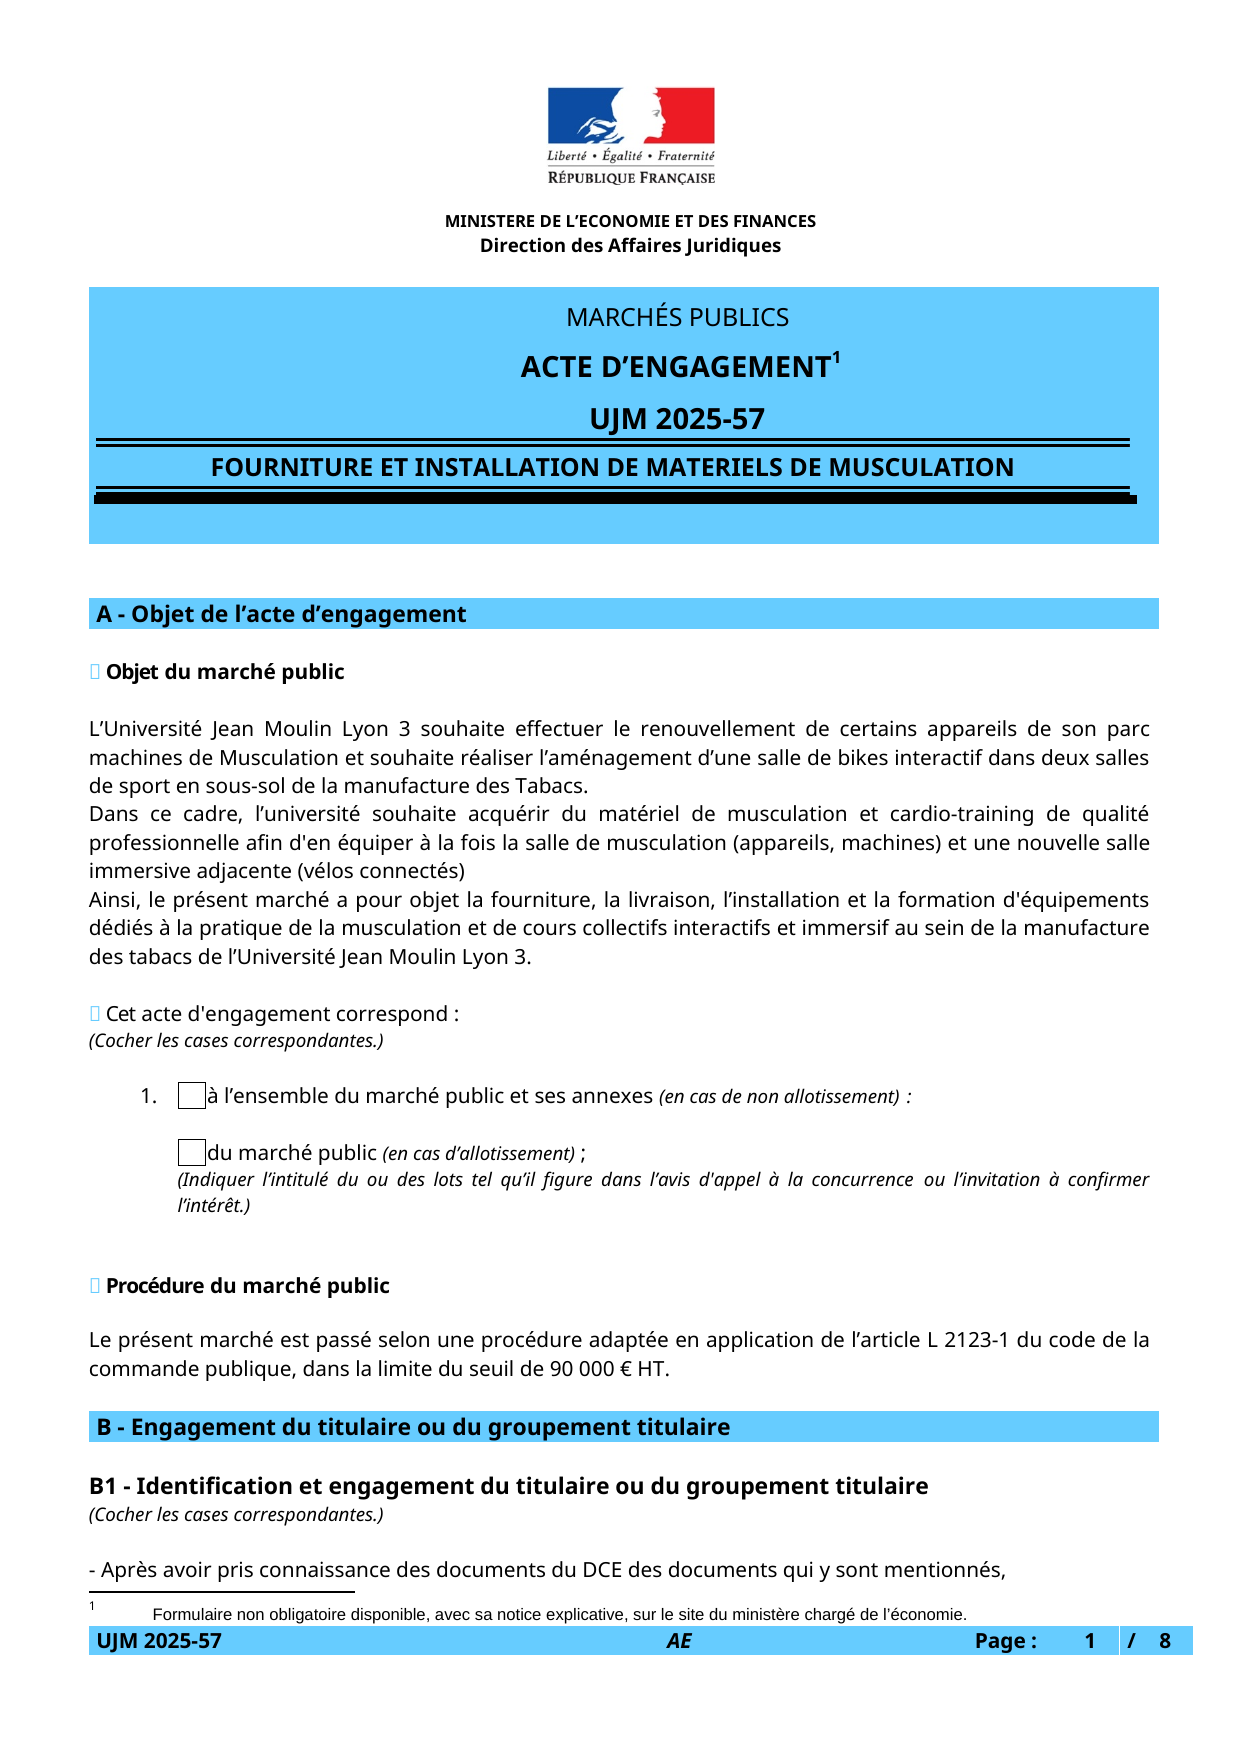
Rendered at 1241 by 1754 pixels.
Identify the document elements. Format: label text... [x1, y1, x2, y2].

text Ainsi, le présent marché a pour objet la fourniture, la livraison, l’installation et la formation d'équipements dédiés à la pratique de la musculation et de cours collectifs interactifs et immersif au sein de la manufacture des tabacs de l’Université Jean Moulin Lyon 3. [89, 885, 1152, 970]
text (Cocher les cases correspondantes.) [89, 1027, 1152, 1053]
list à l’ensemble du marché public et ses annexes (en cas de non allotissement) : [140, 1081, 1152, 1109]
text (Cocher les cases correspondantes.) [89, 1502, 1152, 1527]
table_header MINISTERE DE L’ECONOMIE ET DES FINANCES Direction des Affaires Juridiques [87, 86, 1174, 258]
table_header A - Objet de l’acte d’engagement [89, 598, 1159, 629]
text du marché public (en cas d’allotissement) ; [177, 1138, 1152, 1166]
text  Objet du marché public [89, 657, 1152, 686]
subtitle B1 - Identification et engagement du titulaire ou du groupement titulaire [89, 1470, 1152, 1502]
table_header [1137, 287, 1159, 544]
text - Après avoir pris connaissance des documents du DCE des documents qui y sont mentionnés, [89, 1556, 1152, 1584]
text  Cet acte d'engagement correspond : [89, 999, 1152, 1027]
text Le présent marché est passé selon une procédure adaptée en application de l’article L 2123-1 du code de la commande publique, dans la limite du seuil de 90 000 € HT. [89, 1325, 1152, 1382]
text L’Université Jean Moulin Lyon 3 souhaite effectuer le renouvellement de certains appareils de son parc machines de Musculation et souhaite réaliser l’aménagement d’une salle de bikes interactif dans deux salles de sport en sous-sol de la manufacture des Tabacs. [89, 714, 1152, 799]
text (Indiquer l’intitulé du ou des lots tel qu’il figure dans l’avis d'appel à la concurrence ou l’invitation à confirmer l’intérêt.) [177, 1166, 1152, 1217]
table_header B - Engagement du titulaire ou du groupement titulaire [89, 1411, 1159, 1442]
text  Procédure du marché public [89, 1271, 1152, 1300]
table_header MARCHéS PUBLICS ACTE D’ENGAGEMENT UJM 2025-57 Fourniture et installation de materiels de musculation [89, 287, 1137, 544]
text Dans ce cadre, l’université souhaite acquérir du matériel de musculation et cardio-training de qualité professionnelle afin d'en équiper à la fois la salle de musculation (appareils, machines) et une nouvelle salle immersive adjacente (vélos connectés) [89, 799, 1152, 885]
picture [546, 86, 715, 185]
